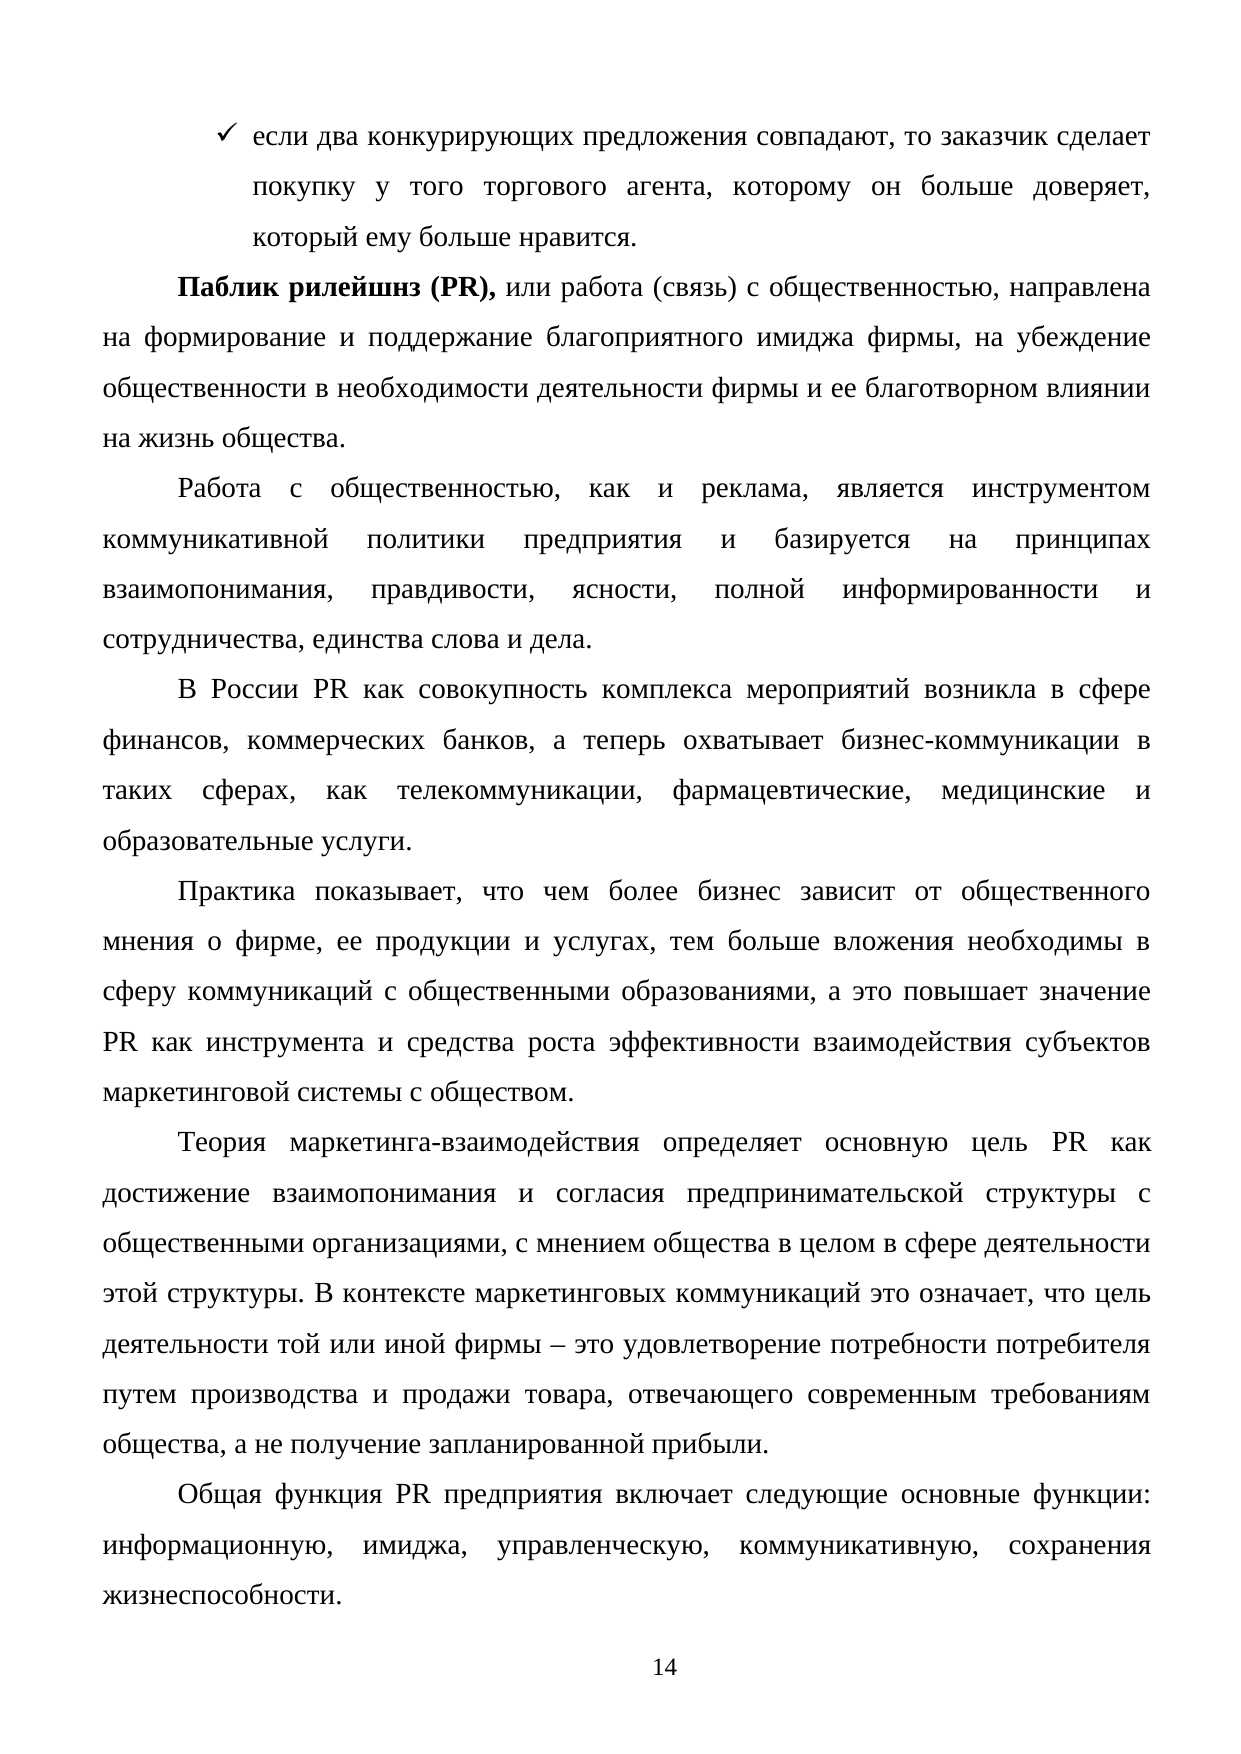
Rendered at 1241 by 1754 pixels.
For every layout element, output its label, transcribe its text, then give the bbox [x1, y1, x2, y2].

text Практика показывает, что чем более бизнес зависит от общественного мнения о фирме, ее продукции и услугах, тем больше вложения необходимы в сферу коммуникаций с общественными образованиями, а это повышает значение PR как инструмента и средства роста эффективности взаимодействия субъектов маркетинговой системы с обществом. [102, 873, 1152, 1108]
text Общая функция PR предприятия включает следующие основные функции: информационную, имиджа, управленческую, коммуникативную, сохранения жизнеспособности. [102, 1477, 1152, 1611]
text В России PR как совокупность комплекса мероприятий возникла в сфере финансов, коммерческих банков, а теперь охватывает бизнес-коммуникации в таких сферах, как телекоммуникации, фармацевтические, медицинские и образовательные услуги. [102, 672, 1152, 856]
text Работа с общественностью, как и реклама, является инструментом коммуникативной политики предприятия и базируется на принципах взаимопонимания, правдивости, ясности, полной информированности и сотрудничества, единства слова и дела. [102, 470, 1152, 655]
text Паблик рилейшнз (PR), или работа (связь) с общественностью, направлена на формирование и поддержание благоприятного имиджа фирмы, на убеждение общественности в необходимости деятельности фирмы и ее благотворном влиянии на жизнь общества. [102, 269, 1152, 454]
text Теория маркетинга-взаимодействия определяет основную цель PR как достижение взаимопонимания и согласия предпринимательской структуры с общественными организациями, с мнением общества в целом в сфере деятельности этой структуры. В контексте маркетинговых коммуникаций это означает, что цель деятельности той или иной фирмы – это удовлетворение потребности потребителя путем производства и продажи товара, отвечающего современным требованиям общества, а не получение запланированной прибыли. [102, 1124, 1152, 1460]
list если два конкурирующих предложения совпадают, то заказчик сделает покупку у того торгового агента, которому он больше доверяет, который ему больше нравится. [215, 118, 1152, 252]
